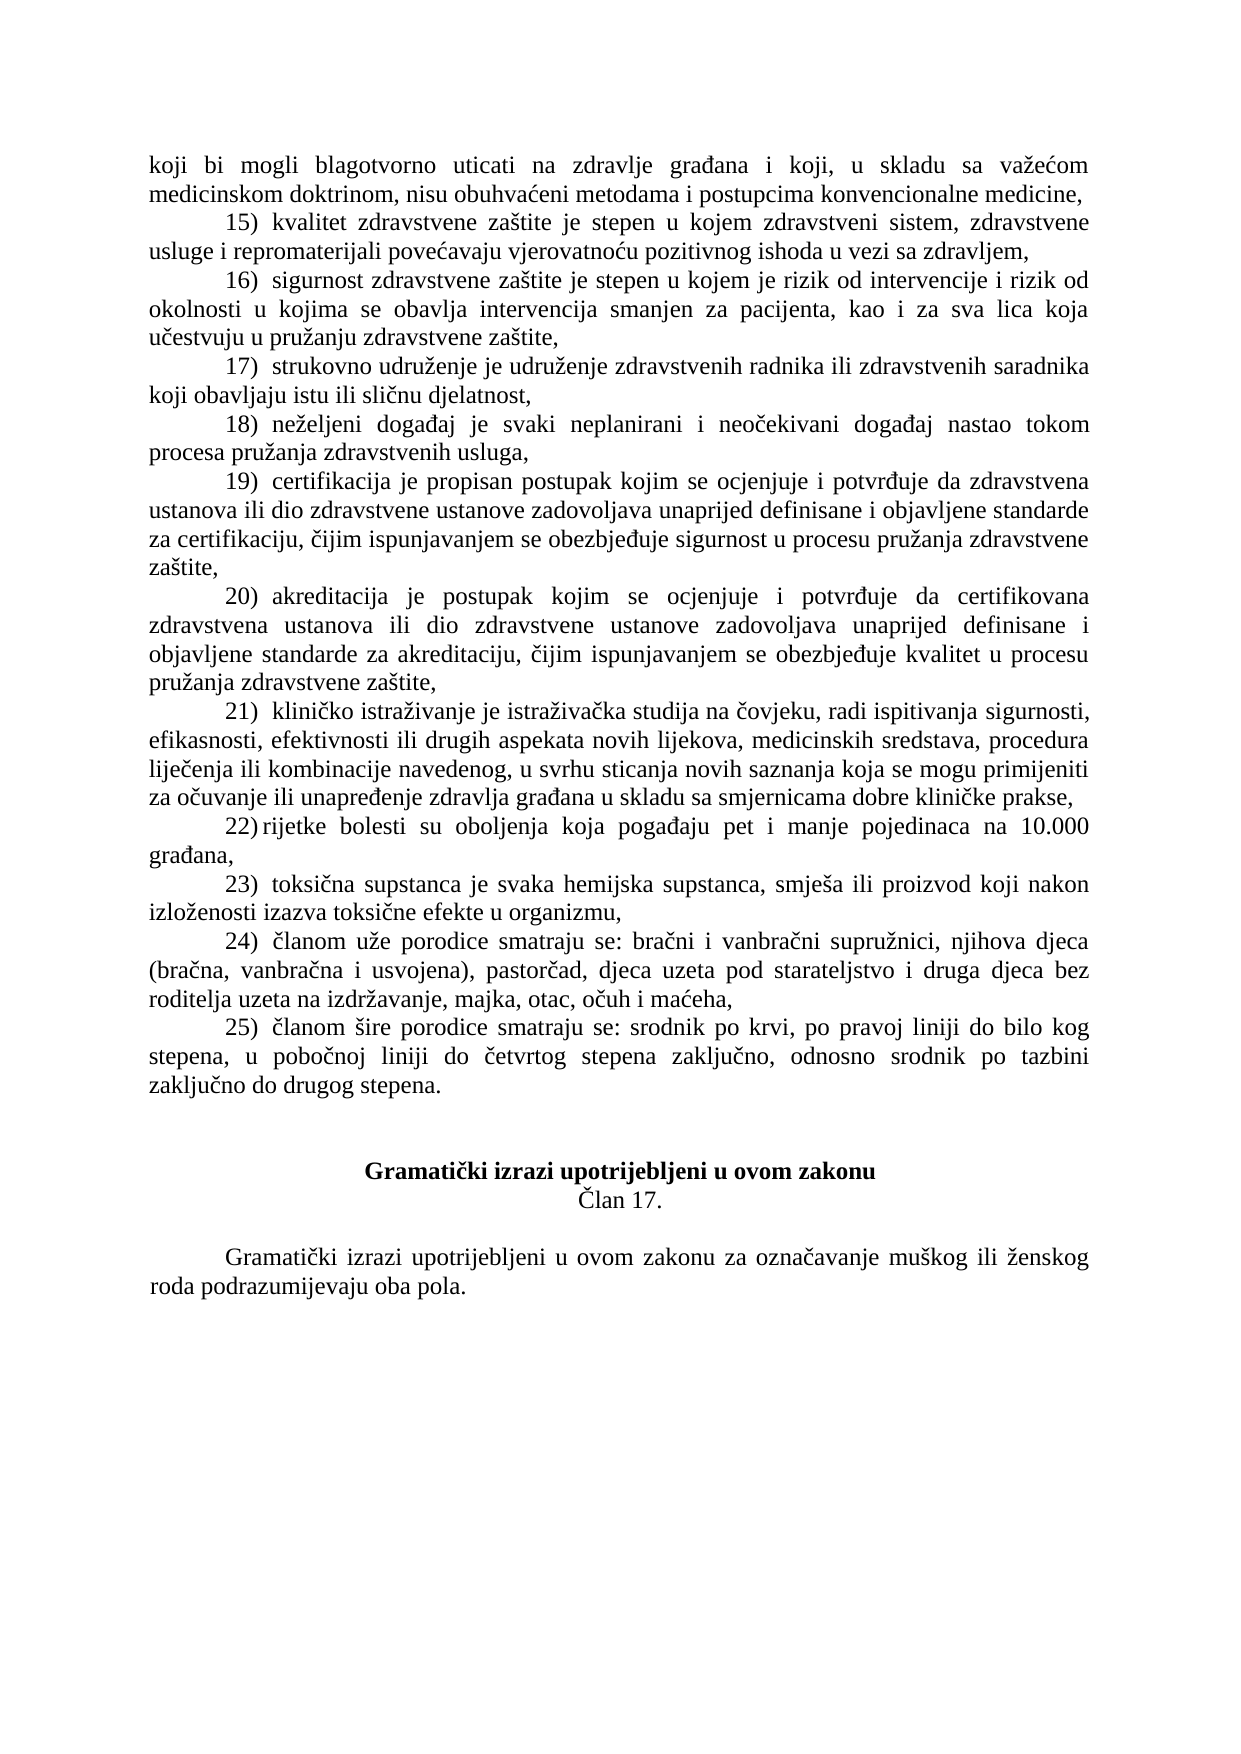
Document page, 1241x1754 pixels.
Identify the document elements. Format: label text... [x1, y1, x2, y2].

text Član 17. [150, 1185, 1090, 1214]
list certifikacija je propisan postupak kojim se ocjenjuje i potvrđuje da zdravstvena ustanova ili dio zdravstvene ustanove zadovoljava unaprijed definisane i objavljene standarde za certifikaciju, čijim ispunjavanjem se obezbjeđuje sigurnost u procesu pružanja zdravstvene zaštite, [148, 466, 1090, 581]
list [148, 150, 1090, 207]
list kvalitet zdravstvene zaštite je stepen u kojem zdravstveni sistem, zdravstvene usluge i repromaterijali povećavaju vjerovatnoću pozitivnog ishoda u vezi sa zdravljem, [148, 207, 1090, 265]
list akreditacija je postupak kojim se ocjenjuje i potvrđuje da certifikovana zdravstvena ustanova ili dio zdravstvene ustanove zadovoljava unaprijed definisane i objavljene standarde za akreditaciju, čijim ispunjavanjem se obezbjeđuje kvalitet u procesu pružanja zdravstvene zaštite, [148, 581, 1090, 696]
list članom uže porodice smatraju se: bračni i vanbračni supružnici, njihova djeca (bračna, vanbračna i usvojena), pastorčad, djeca uzeta pod starateljstvo i druga djeca bez roditelja uzeta na izdržavanje, majka, otac, očuh i maćeha, [148, 926, 1090, 1012]
list toksična supstanca je svaka hemijska supstanca, smješa ili proizvod koji nakon izloženosti izazva toksične efekte u organizmu, [148, 869, 1090, 926]
text Gramatički izrazi upotrijebljeni u ovom zakonu za označavanje muškog ili ženskog roda podrazumijevaju oba pola. [150, 1242, 1090, 1300]
text Gramatički izrazi upotrijebljeni u ovom zakonu [150, 1156, 1090, 1185]
list sigurnost zdravstvene zaštite je stepen u kojem je rizik od intervencije i rizik od okolnosti u kojima se obavlja intervencija smanjen za pacijenta, kao i za sva lica koja učestvuju u pružanju zdravstvene zaštite, [148, 265, 1090, 351]
list članom šire porodice smatraju se: srodnik po krvi, po pravoj liniji do bilo kog stepena, u pobočnoj liniji do četvrtog stepena zaključno, odnosno srodnik po tazbini zaključno do drugog stepena. [148, 1012, 1090, 1099]
list neželjeni događaj je svaki neplanirani i neočekivani događaj nastao tokom procesa pružanja zdravstvenih usluga, [148, 409, 1090, 466]
list strukovno udruženje je udruženje zdravstvenih radnika ili zdravstvenih saradnika koji obavljaju istu ili sličnu djelatnost, [148, 351, 1090, 409]
list kliničko istraživanje je istraživačka studija na čovjeku, radi ispitivanja sigurnosti, efikasnosti, efektivnosti ili drugih aspekata novih lijekova, medicinskih sredstava, procedura liječenja ili kombinacije navedenog, u svrhu sticanja novih saznanja koja se mogu primijeniti za očuvanje ili unapređenje zdravlja građana u skladu sa smjernicama dobre kliničke prakse, [148, 696, 1090, 811]
list rijetke bolesti su oboljenja koja pogađaju pet i manje pojedinaca na 10.000 građana, [148, 811, 1090, 869]
